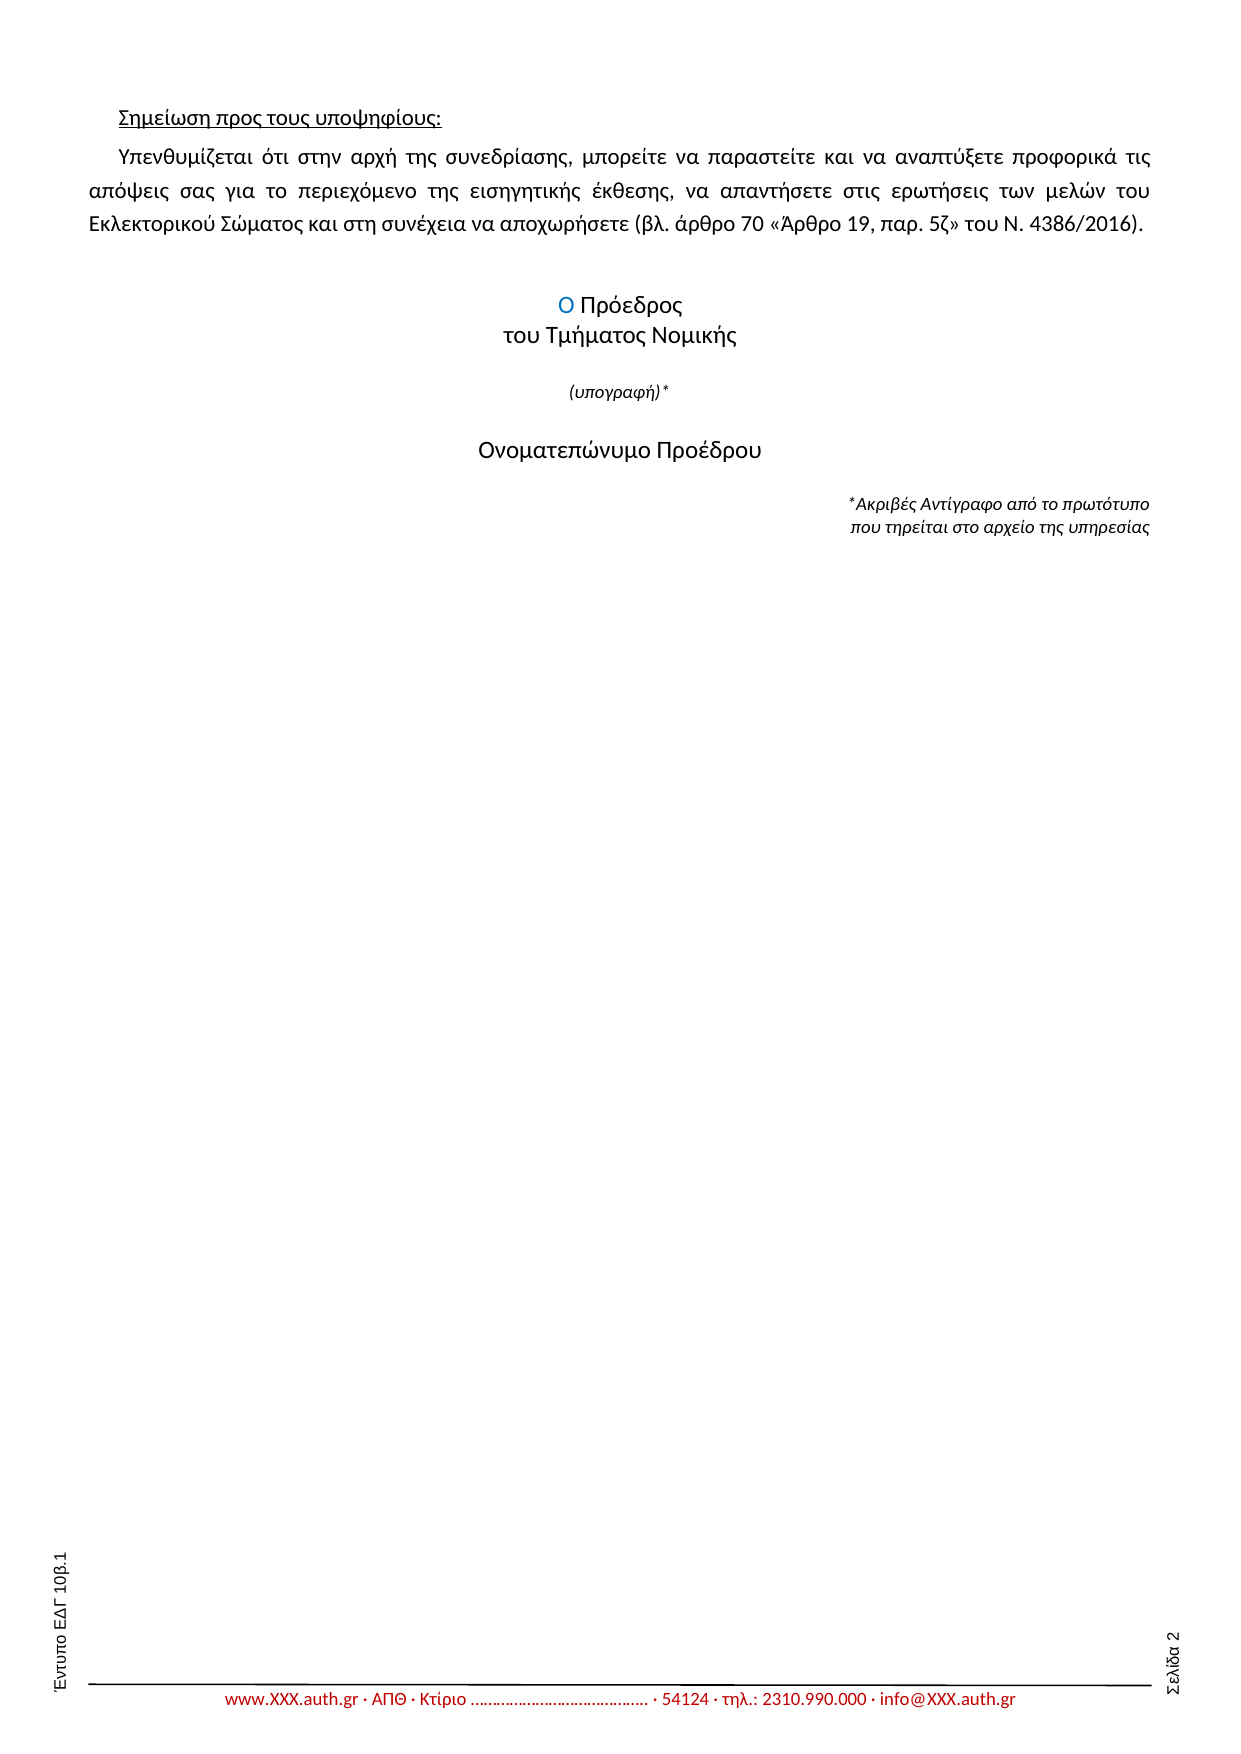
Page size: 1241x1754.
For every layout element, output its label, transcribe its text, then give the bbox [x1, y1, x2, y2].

text Σημείωση προς τους υποψηφίους: [89, 103, 1152, 131]
text Υπενθυμίζεται ότι στην αρχή της συνεδρίασης, μπορείτε να παραστείτε και να αναπτύξετε προφορικά τις απόψεις σας για το περιεχόμενο της εισηγητικής έκθεσης, να απαντήσετε στις ερωτήσεις των μελών του Εκλεκτορικού Σώματος και στη συνέχεια να αποχωρήσετε (βλ. άρθρο 70 «Άρθρο 19, παρ. 5ζ» του Ν. 4386/2016). [89, 142, 1152, 237]
text (υπογραφή)* [89, 381, 1152, 403]
text *Ακριβές Αντίγραφο από το πρωτότυπο [89, 493, 1152, 516]
text Ονοματεπώνυμο Προέδρου [89, 434, 1152, 464]
text που τηρείται στο αρχείο της υπηρεσίας [89, 516, 1152, 538]
text του Τμήματος Νομικής [89, 319, 1152, 350]
text Ο Πρόεδρος [89, 289, 1152, 319]
